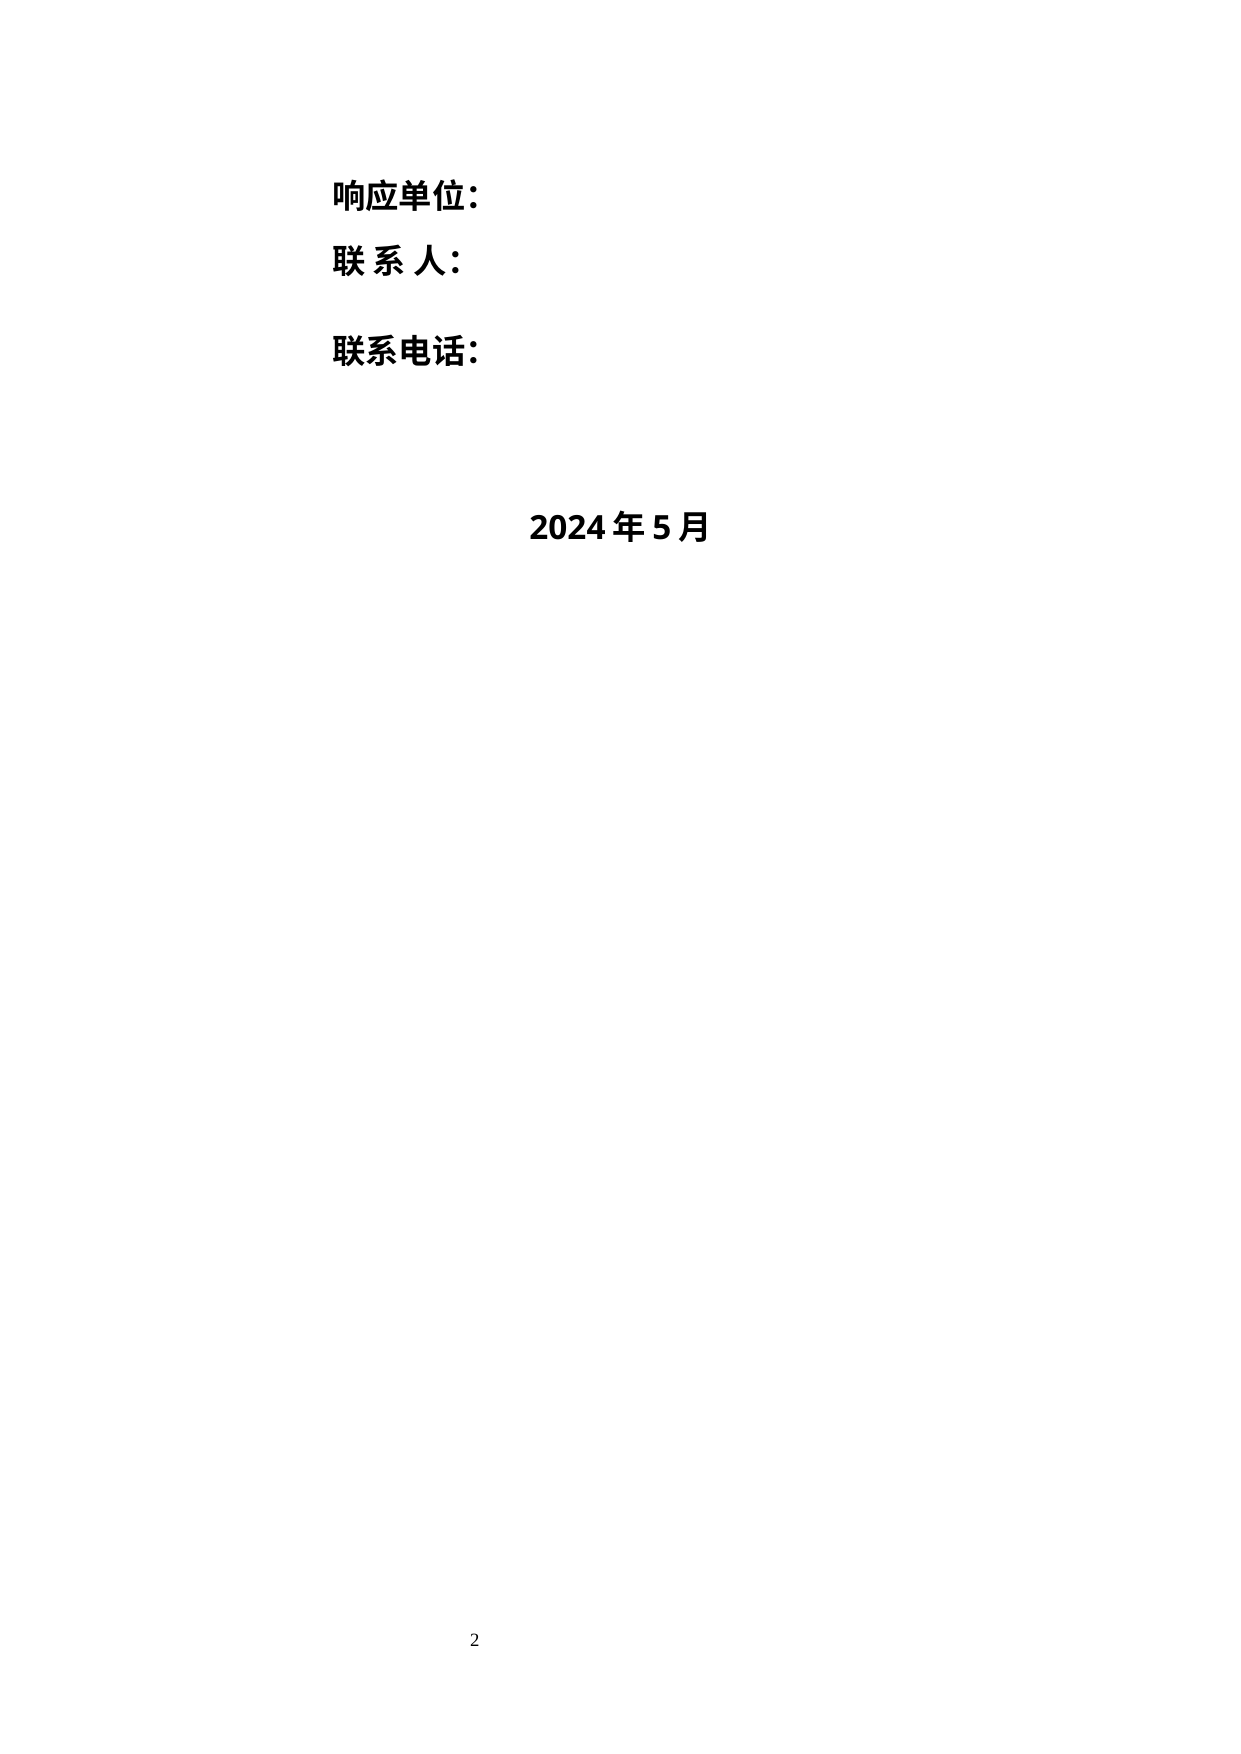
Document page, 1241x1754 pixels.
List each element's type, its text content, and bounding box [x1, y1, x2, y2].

text 联 系 人： [187, 227, 1003, 292]
text 响应单位： [187, 162, 1002, 227]
text 2024年5月 [187, 493, 1053, 558]
text 联系电话： [187, 316, 1003, 381]
